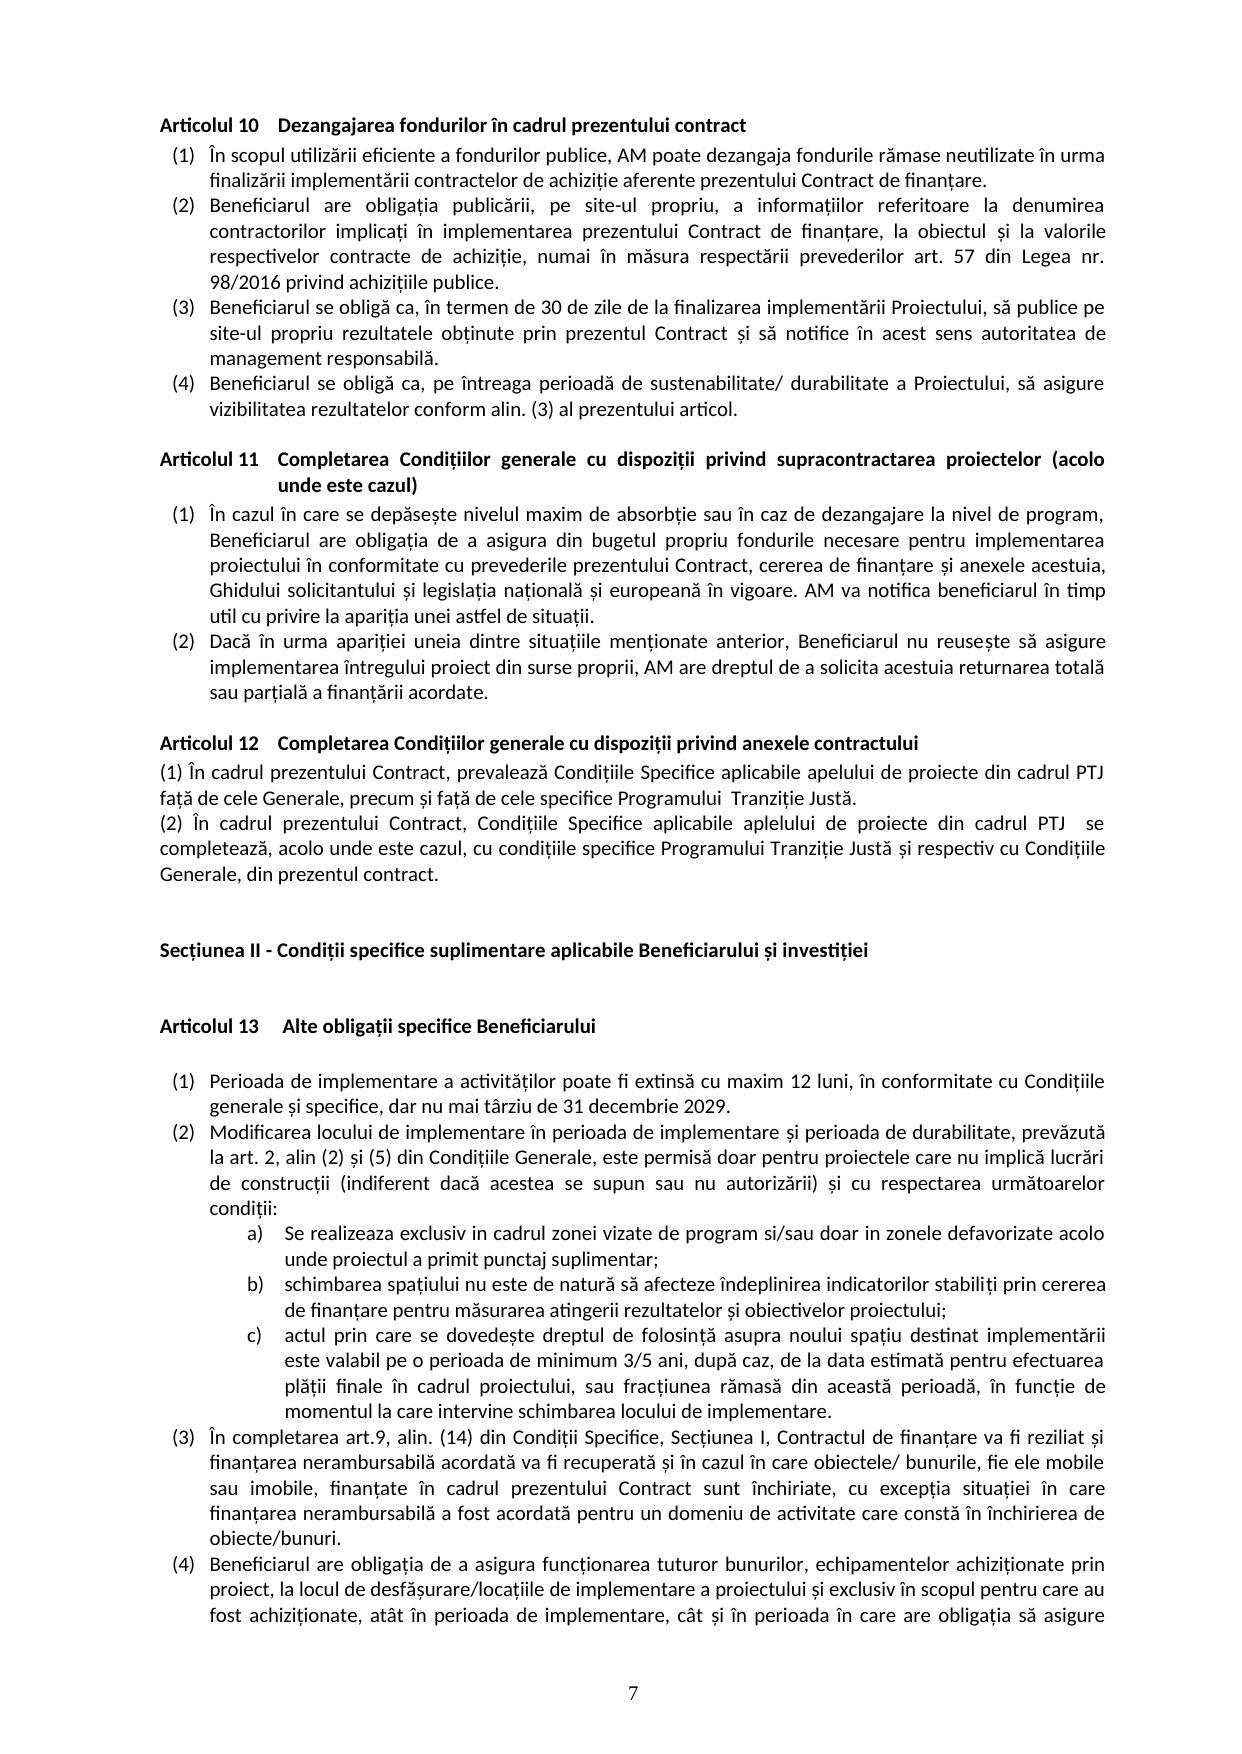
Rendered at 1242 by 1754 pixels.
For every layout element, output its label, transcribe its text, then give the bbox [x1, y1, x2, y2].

list Perioada de implementare a activităților poate fi extinsă cu maxim 12 luni, în conformitate cu Condițiile generale și specifice, dar nu mai târziu de 31 decembrie 2029. [172, 1068, 1106, 1119]
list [172, 1551, 1106, 1627]
list Beneficiarul are obligația publicării, pe site-ul propriu, a informațiilor referitoare la denumirea contractorilor implicați în implementarea prezentului Contract de finanțare, la obiectul și la valorile respectivelor contracte de achiziție, numai în măsura respectării prevederilor art. 57 din Legea nr. 98/2016 privind achizițiile publice. [172, 193, 1106, 294]
text (2) În cadrul prezentului Contract, Condițiile Specifice aplicabile aplelului de proiecte din cadrul PTJ se completează, acolo unde este cazul, cu condițiile specifice Programului Tranziție Justă și respectiv cu Condițiile Generale, din prezentul contract. [159, 810, 1106, 886]
list În cazul în care se depăsește nivelul maxim de absorbție sau în caz de dezangajare la nivel de program, Beneficiarul are obligația de a asigura din bugetul propriu fondurile necesare pentru implementarea proiectului în conformitate cu prevederile prezentului Contract, cererea de finanțare și anexele acestuia, Ghidului solicitantului și legislația națională și europeană în vigoare. AM va notifica beneficiarul în timp util cu privire la apariția unei astfel de situații. [172, 501, 1106, 628]
list În scopul utilizării eficiente a fondurilor publice, AM poate dezangaja fondurile rămase neutilizate în urma finalizării implementării contractelor de achiziție aferente prezentului Contract de finanțare. [172, 142, 1106, 193]
list schimbarea spaţiului nu este de natură să afecteze îndeplinirea indicatorilor stabiliţi prin cererea de finanţare pentru măsurarea atingerii rezultatelor şi obiectivelor proiectului; [247, 1271, 1106, 1322]
text Secțiunea II - Condiții specifice suplimentare aplicabile Beneficiarului și investiției [159, 937, 1099, 963]
list Dezangajarea fondurilor în cadrul prezentului contract [159, 112, 1106, 138]
text (1) În cadrul prezentului Contract, prevalează Condițiile Specifice aplicabile apelului de proiecte din cadrul PTJ față de cele Generale, precum și față de cele specifice Programului Tranziție Justă. [159, 759, 1106, 810]
list Completarea Condițiilor generale cu dispoziții privind anexele contractului [159, 730, 1106, 755]
list Alte obligații specifice Beneficiarului [159, 1013, 1106, 1038]
list Completarea Condițiilor generale cu dispoziții privind supracontractarea proiectelor (acolo unde este cazul) [159, 446, 1106, 497]
list Modificarea locului de implementare în perioada de implementare și perioada de durabilitate, prevăzută la art. 2, alin (2) și (5) din Condițiile Generale, este permisă doar pentru proiectele care nu implică lucrări de construcții (indiferent dacă acestea se supun sau nu autorizării) şi cu respectarea următoarelor condiţii: [172, 1119, 1106, 1221]
list În completarea art.9, alin. (14) din Condiții Specifice, Secțiunea I, Contractul de finanțare va fi reziliat şi finanţarea nerambursabilă acordată va fi recuperată şi în cazul în care obiectele/ bunurile, fie ele mobile sau imobile, finanţate în cadrul prezentului Contract sunt închiriate, cu excepția situației în care finanțarea nerambursabilă a fost acordată pentru un domeniu de activitate care constă în închirierea de obiecte/bunuri. [172, 1424, 1106, 1551]
list Beneficiarul se obligă ca, în termen de 30 de zile de la finalizarea implementării Proiectului, să publice pe site-ul propriu rezultatele obținute prin prezentul Contract și să notifice în acest sens autoritatea de management responsabilă. [172, 294, 1106, 371]
list Beneficiarul se obligă ca, pe întreaga perioadă de sustenabilitate/ durabilitate a Proiectului, să asigure vizibilitatea rezultatelor conform alin. (3) al prezentului articol. [172, 371, 1106, 421]
list Dacă în urma apariției uneia dintre situațiile menționate anterior, Beneficiarul nu reusește să asigure implementarea întregului proiect din surse proprii, AM are dreptul de a solicita acestuia returnarea totală sau parțială a finanțării acordate. [172, 628, 1106, 705]
list Se realizeaza exclusiv in cadrul zonei vizate de program si/sau doar in zonele defavorizate acolo unde proiectul a primit punctaj suplimentar; [247, 1221, 1106, 1271]
list actul prin care se dovedeşte dreptul de folosinţă asupra noului spațiu destinat implementării este valabil pe o perioada de minimum 3/5 ani, după caz, de la data estimată pentru efectuarea plății finale în cadrul proiectului, sau fracţiunea rămasă din această perioadă, în funcţie de momentul la care intervine schimbarea locului de implementare. [247, 1322, 1106, 1424]
